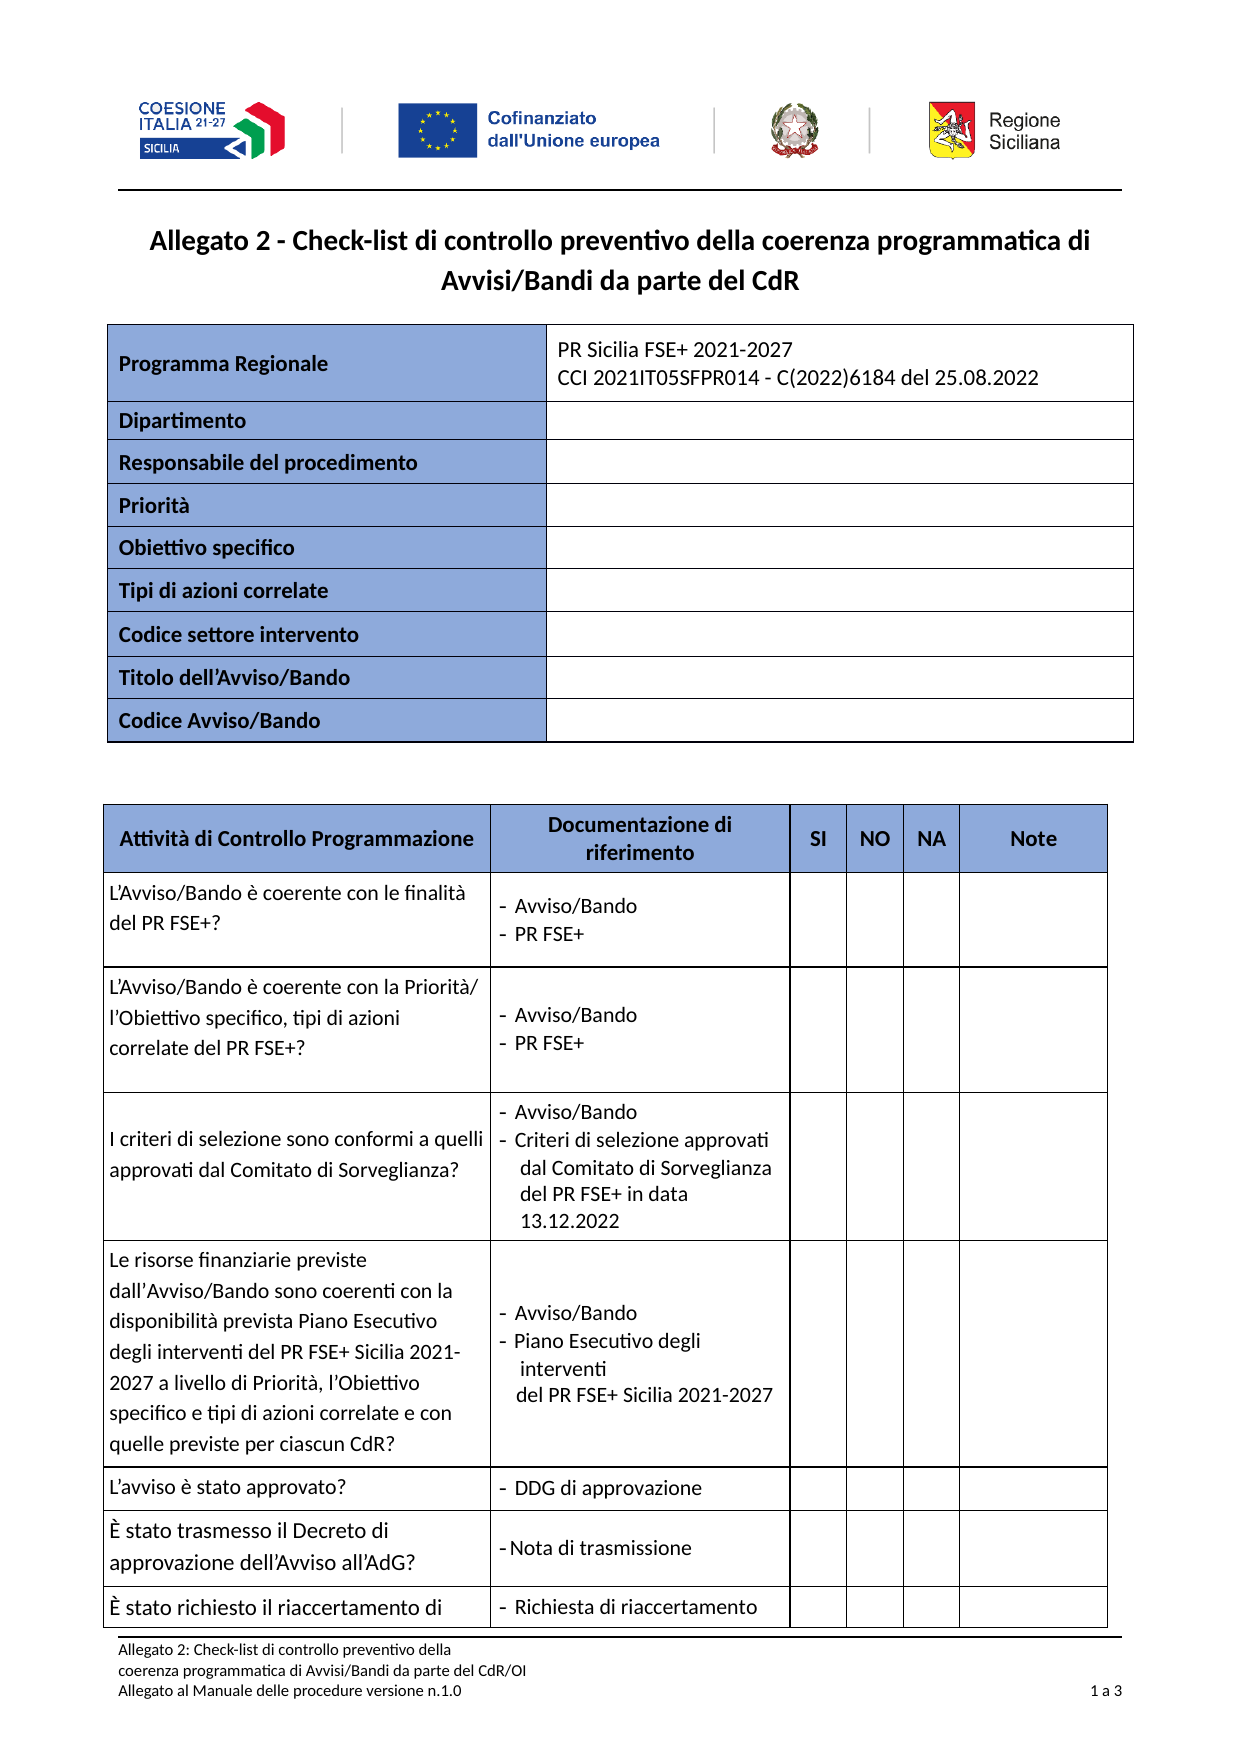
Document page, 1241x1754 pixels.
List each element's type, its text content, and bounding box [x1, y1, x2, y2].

table_cell [960, 873, 1107, 966]
table_cell [904, 873, 959, 966]
table_cell Titolo dell’Avviso/Bando [108, 657, 546, 698]
table_cell [791, 1241, 846, 1466]
table_cell [847, 1468, 903, 1509]
table_header NO [847, 805, 903, 872]
table_cell [960, 1093, 1107, 1240]
table_cell [791, 968, 846, 1092]
table_cell Richiesta di riaccertamento [491, 1587, 789, 1627]
table_cell [547, 527, 1133, 568]
table_cell [547, 402, 1133, 439]
table_cell L’Avviso/Bando è coerente con le finalità del PR FSE+? [104, 873, 490, 966]
table_cell [960, 1468, 1107, 1509]
table_cell Nota di trasmissione [491, 1511, 789, 1586]
table_cell Avviso/Bando Criteri di selezione approvati dal Comitato di Sorveglianza del PR FSE+ in data 13.12.2022 [491, 1093, 789, 1240]
table_cell Avviso/Bando PR FSE+ [491, 873, 789, 966]
table_cell [960, 1587, 1107, 1627]
table_cell Obiettivo specifico [108, 527, 546, 568]
table_cell [960, 968, 1107, 1092]
table_cell [847, 1241, 903, 1466]
table_header Documentazione di riferimento [491, 805, 789, 872]
table_cell [547, 569, 1133, 611]
table_cell Codice Avviso/Bando [108, 699, 546, 741]
table_cell [547, 657, 1133, 698]
table_cell [547, 612, 1133, 656]
table_cell L’avviso è stato approvato? [104, 1468, 490, 1509]
table_cell [791, 1093, 846, 1240]
picture [138, 73, 1102, 188]
table_cell L’Avviso/Bando è coerente con la Priorità/ l’Obiettivo specifico, tipi di azioni correlate del PR FSE+? [104, 968, 490, 1092]
table_header Programma Regionale [108, 325, 546, 401]
table_header Attività di Controllo Programmazione [104, 805, 490, 872]
table_cell Le risorse finanziarie previste dall’Avviso/Bando sono coerenti con la disponibilità prevista Piano Esecutivo degli interventi del PR FSE+ Sicilia 2021-2027 a livello di Priorità, l’Obiettivo specifico e tipi di azioni correlate e con quelle previste per ciascun CdR? [104, 1241, 490, 1466]
table_cell [904, 1093, 959, 1240]
table_cell [791, 1587, 846, 1627]
table_cell [547, 699, 1133, 741]
table_cell [904, 1468, 959, 1509]
table_cell DDG di approvazione [491, 1468, 789, 1509]
table_cell Priorità [108, 484, 546, 526]
table_cell [847, 1511, 903, 1586]
table_cell È stato trasmesso il Decreto di approvazione dell’Avviso all’AdG? [104, 1511, 490, 1586]
table_cell I criteri di selezione sono conformi a quelli approvati dal Comitato di Sorveglianza? [104, 1093, 490, 1240]
table_cell Dipartimento [108, 402, 546, 439]
table_header Note [960, 805, 1107, 872]
table_cell Avviso/Bando PR FSE+ [491, 968, 789, 1092]
table_cell [904, 1511, 959, 1586]
table_cell [904, 1241, 959, 1466]
text Allegato 2 - Check-list di controllo preventivo della coerenza programmatica di Avvisi/Bandi da parte del CdR [118, 222, 1122, 298]
table_cell [547, 440, 1133, 483]
table_cell [904, 1587, 959, 1627]
table_cell [847, 968, 903, 1092]
table_cell [847, 1093, 903, 1240]
table_header SI [791, 805, 846, 872]
table_cell Avviso/Bando Piano Esecutivo degli interventi del PR FSE+ Sicilia 2021-2027 [491, 1241, 789, 1466]
table_cell [547, 484, 1133, 526]
table_cell [904, 968, 959, 1092]
table_cell [791, 873, 846, 966]
table_header PR Sicilia FSE+ 2021-2027 CCI 2021IT05SFPR014 - C(2022)6184 del 25.08.2022 [547, 325, 1133, 401]
table_cell [847, 873, 903, 966]
table_cell [960, 1511, 1107, 1586]
table_cell Tipi di azioni correlate [108, 569, 546, 611]
table_cell Responsabile del procedimento [108, 440, 546, 483]
table_cell [960, 1241, 1107, 1466]
table_cell Codice settore intervento [108, 612, 546, 656]
table_cell È stato richiesto il riaccertamento di entrata delle somme relative all’Avviso? [104, 1587, 490, 1627]
table_header NA [904, 805, 959, 872]
table_cell [791, 1468, 846, 1509]
table_cell [847, 1587, 903, 1627]
table_cell [791, 1511, 846, 1586]
